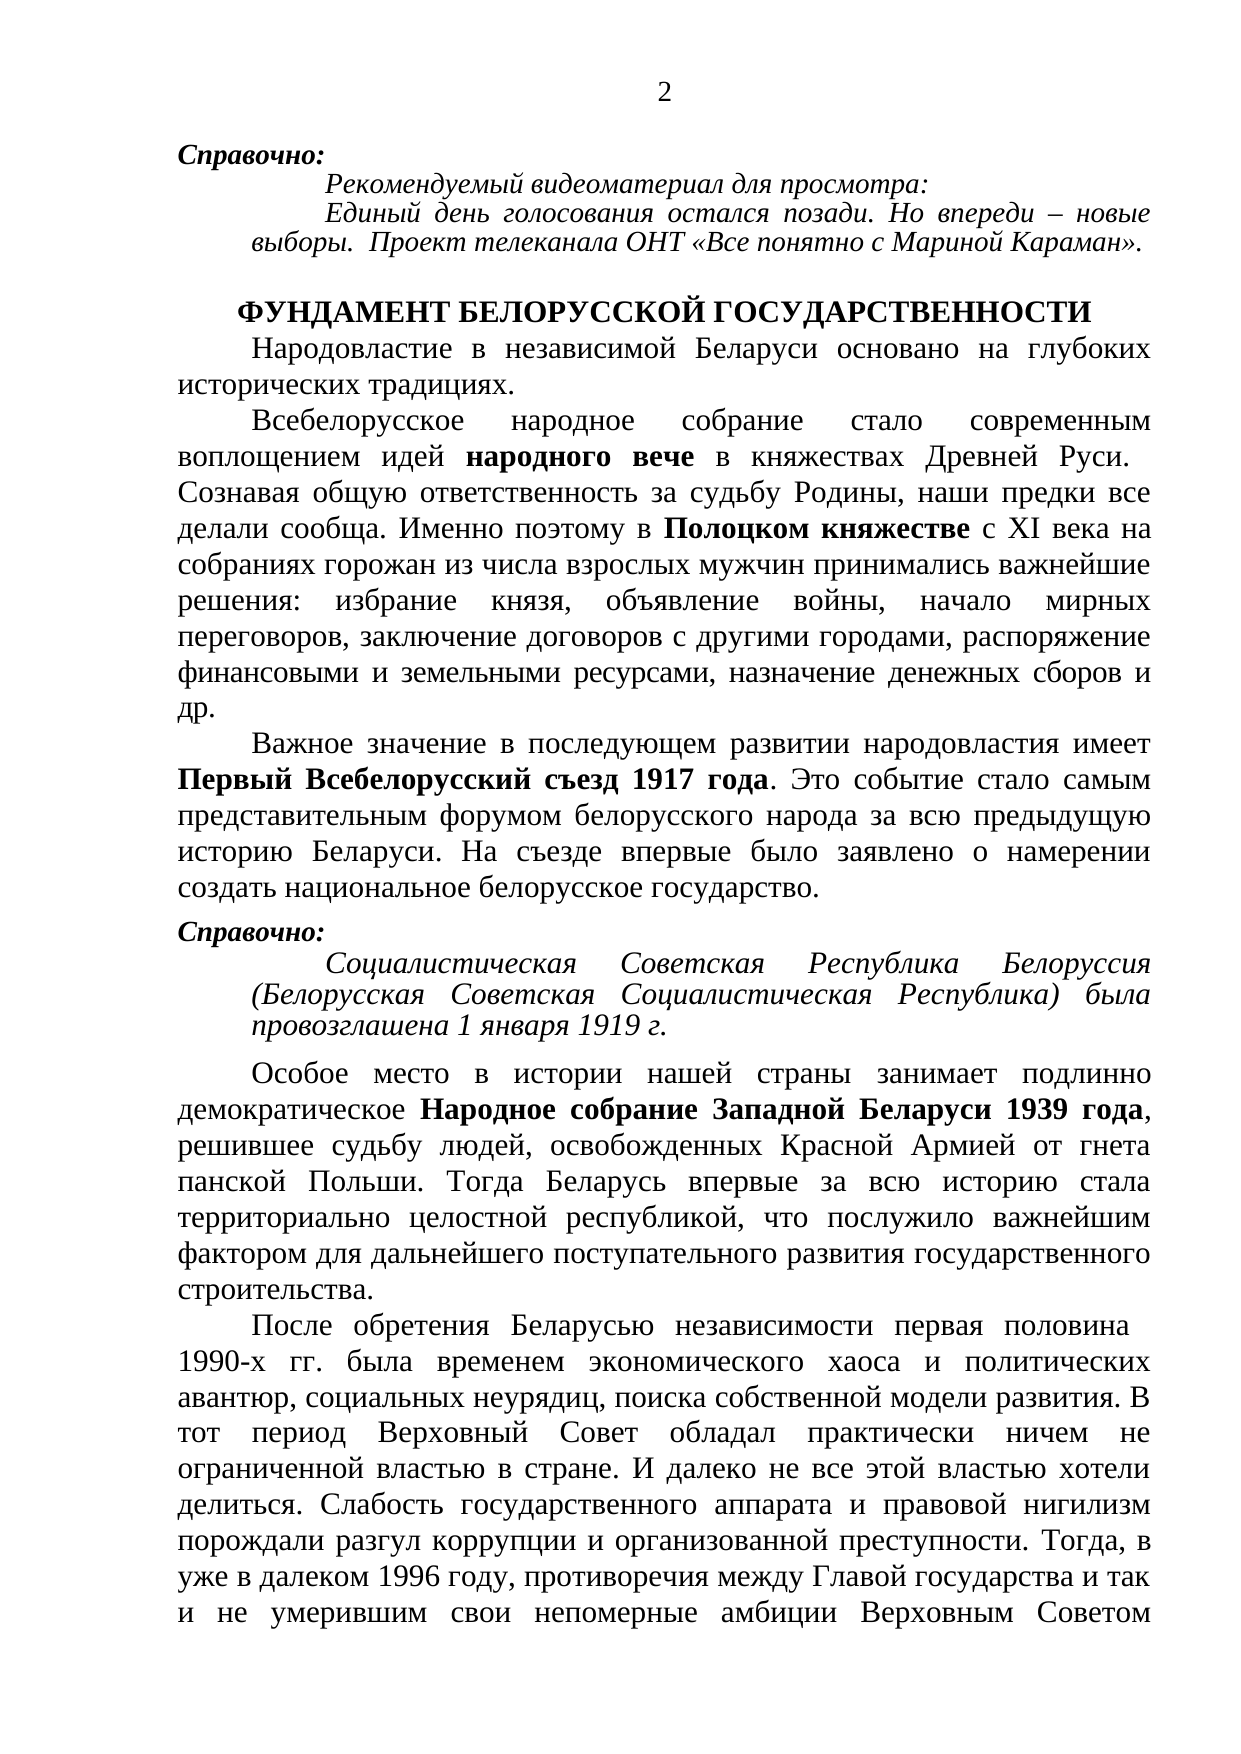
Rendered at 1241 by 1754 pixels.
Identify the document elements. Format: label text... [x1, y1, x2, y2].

text Всебелорусское народное собрание стало современным воплощением идей народного вече в княжествах Древней Руси. Сознавая общую ответственность за судьбу Родины, наши предки все делали сообща. Именно поэтому в Полоцком княжестве с XI века на собраниях горожан из числа взрослых мужчин принимались важнейшие решения: избрание князя, объявление войны, начало мирных переговоров, заключение договоров с другими городами, распоряжение финансовыми и земельными ресурсами, назначение денежных сборов и др. [177, 401, 1152, 725]
text Особое место в истории нашей страны занимает подлинно демократическое Народное собрание Западной Беларуси 1939 года, решившее судьбу людей, освобожденных Красной Армией от гнета панской Польши. Тогда Беларусь впервые за всю историю стала территориально целостной республикой, что послужило важнейшим фактором для дальнейшего поступательного развития государственного строительства. [177, 1054, 1152, 1306]
text ФУНДАМЕНТ БЕЛОРУССКОЙ ГОСУДАРСТВЕННОСТИ [177, 293, 1152, 329]
text Важное значение в последующем развитии народовластия имеет Первый Всебелорусский съезд 1917 года. Это событие стало самым представительным форумом белорусского народа за всю предыдущую историю Беларуси. На съезде впервые было заявлено о намерении создать национальное белорусское государство. [177, 725, 1152, 904]
text Рекомендуемый видеоматериал для просмотра: [251, 170, 1152, 199]
text Единый день голосования остался позади. Но впереди – новые выборы. Проект телеканала ОНТ «Все понятно с Мариной Караман». [251, 199, 1152, 257]
text Народовластие в независимой Беларуси основано на глубоких исторических традициях. [177, 329, 1152, 401]
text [177, 1306, 1152, 1629]
text Социалистическая Советская Республика Белоруссия (Белорусская Советская Социалистическая Республика) была провозглашена 1 января 1919 г. [251, 948, 1152, 1042]
text Справочно: [177, 141, 1152, 170]
text Справочно: [177, 917, 1152, 948]
